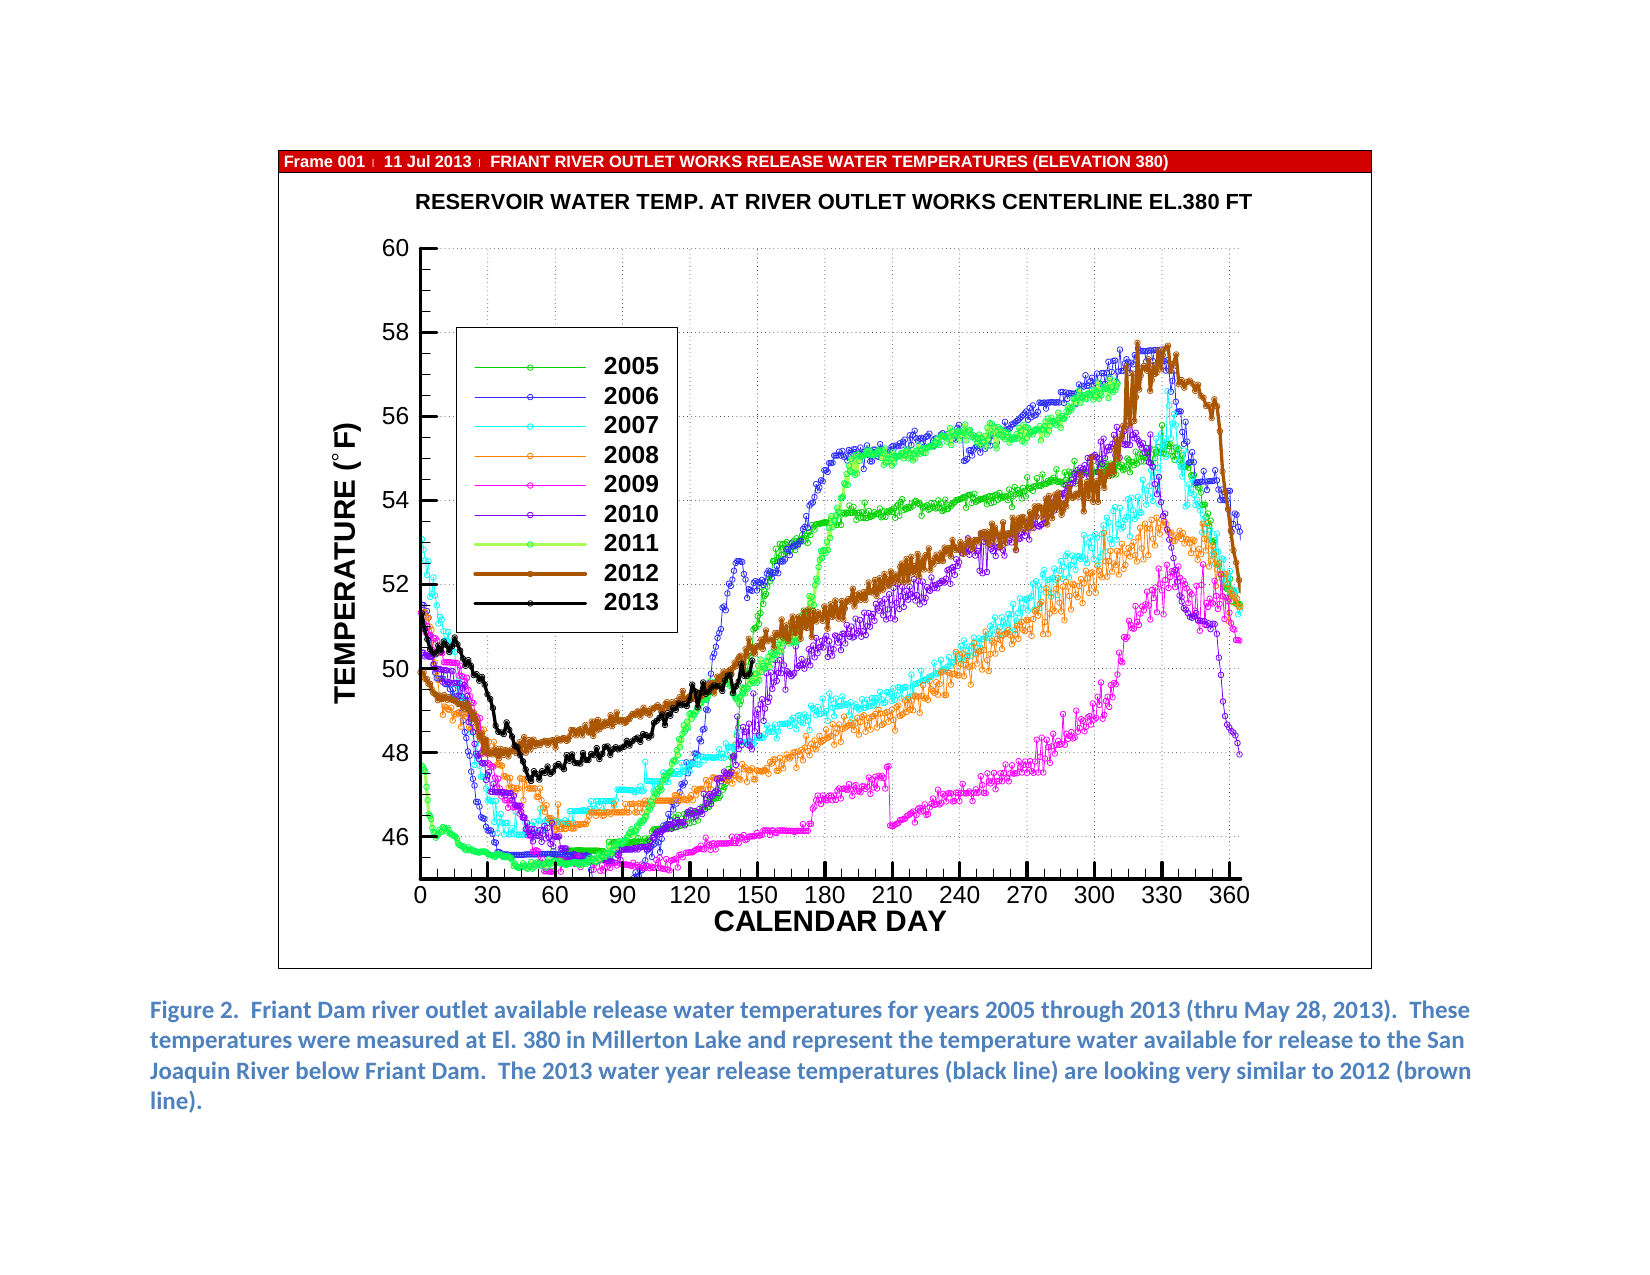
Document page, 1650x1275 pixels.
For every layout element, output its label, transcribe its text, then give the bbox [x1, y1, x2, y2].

text Figure 2. Friant Dam river outlet available release water temperatures for years 2005 through 2013 (thru May 28, 2013). These temperatures were measured at El. 380 in Millerton Lake and represent the temperature water available for release to the San Joaquin River below Friant Dam. The 2013 water year release temperatures (black line) are looking very similar to 2012 (brown line). [150, 994, 1500, 1116]
